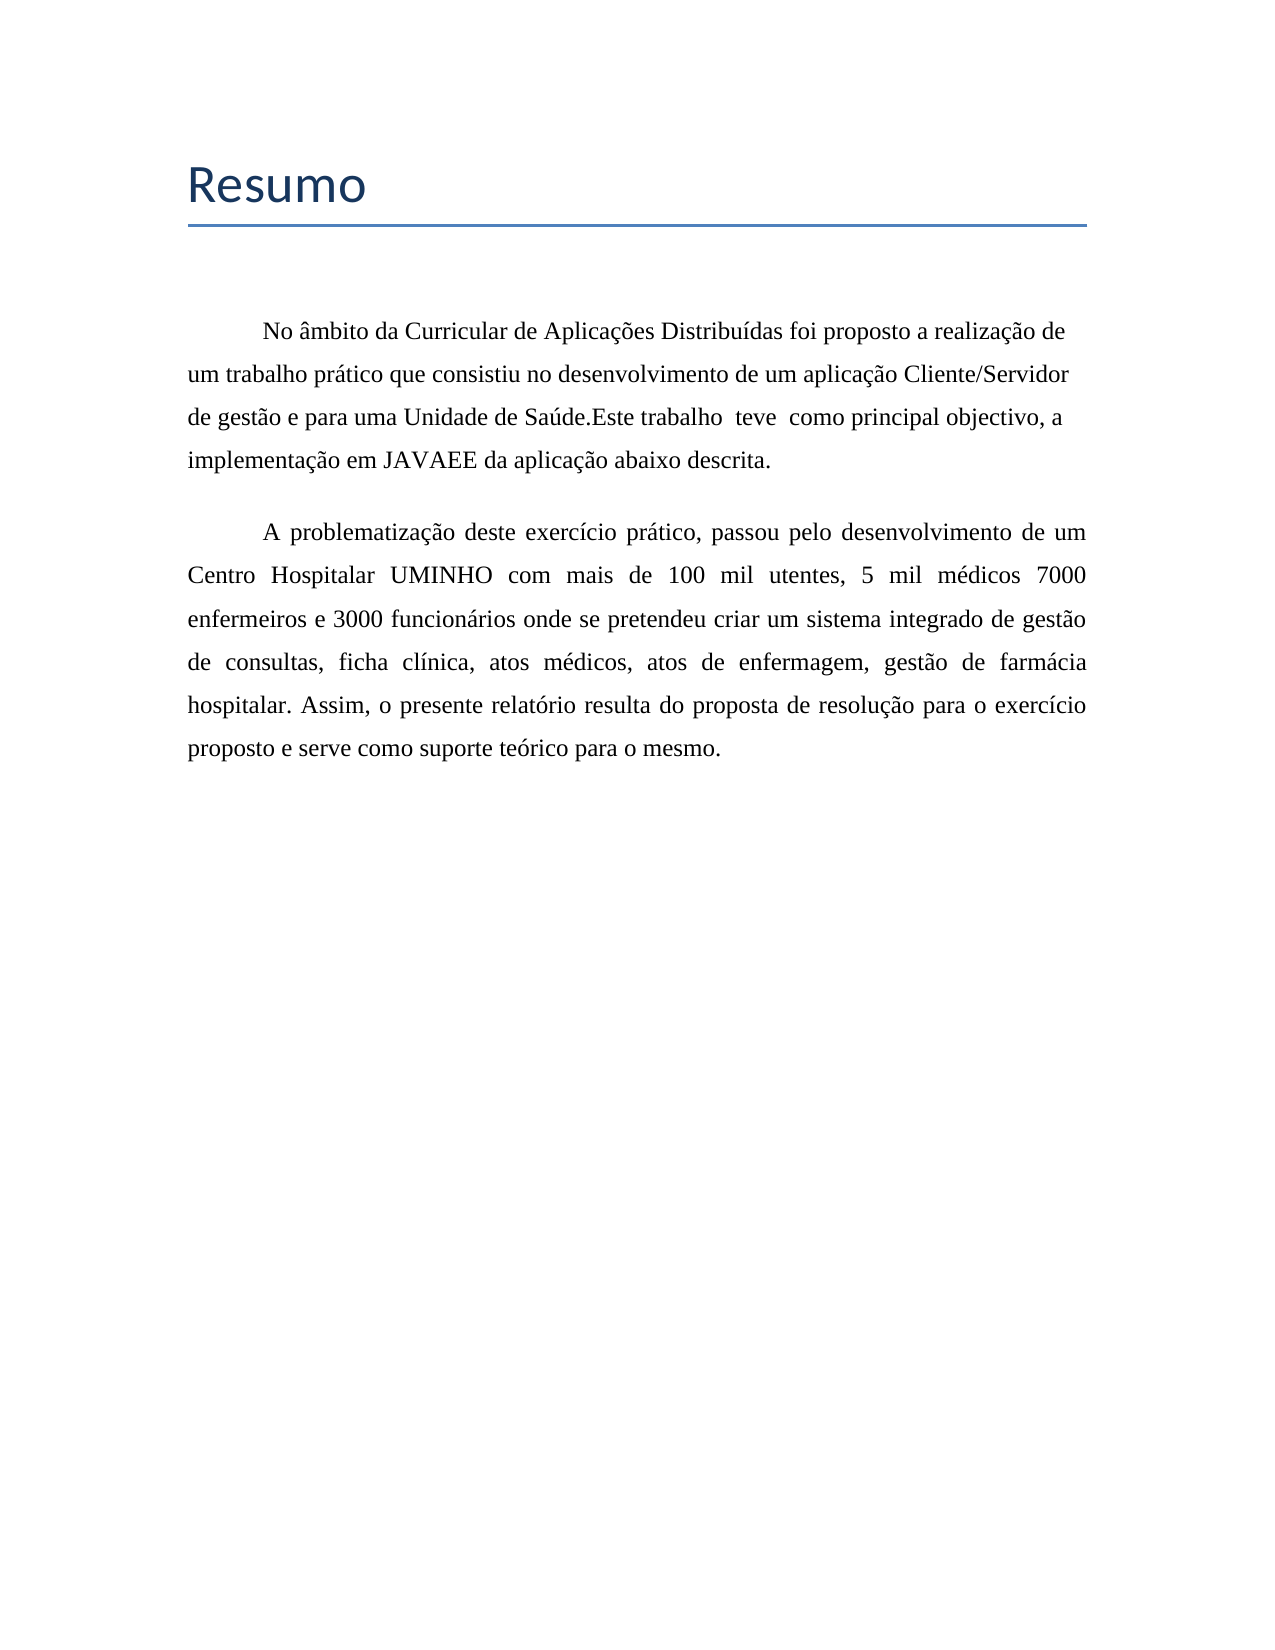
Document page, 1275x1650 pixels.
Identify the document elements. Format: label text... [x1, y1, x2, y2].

text No âmbito da Curricular de Aplicações Distribuídas foi proposto a realização de um trabalho prático que consistiu no desenvolvimento de um aplicação Cliente/Servidor de gestão e para uma Unidade de Saúde. Este trabalho teve como principal objectivo, a implementação em JAVAEE da aplicação abaixo descrita. [187, 316, 1087, 474]
title Resumo [187, 150, 1087, 227]
text A problematização deste exercício prático, passou pelo desenvolvimento de um Centro Hospitalar UMINHO com mais de 100 mil utentes, 5 mil médicos 7000 enfermeiros e 3000 funcionários onde se pretendeu criar um sistema integrado de gestão de consultas, ficha clínica, atos médicos, atos de enfermagem, gestão de farmácia hospitalar. Assim, o presente relatório resulta do proposta de resolução para o exercício proposto e serve como suporte teórico para o mesmo. [187, 517, 1087, 762]
